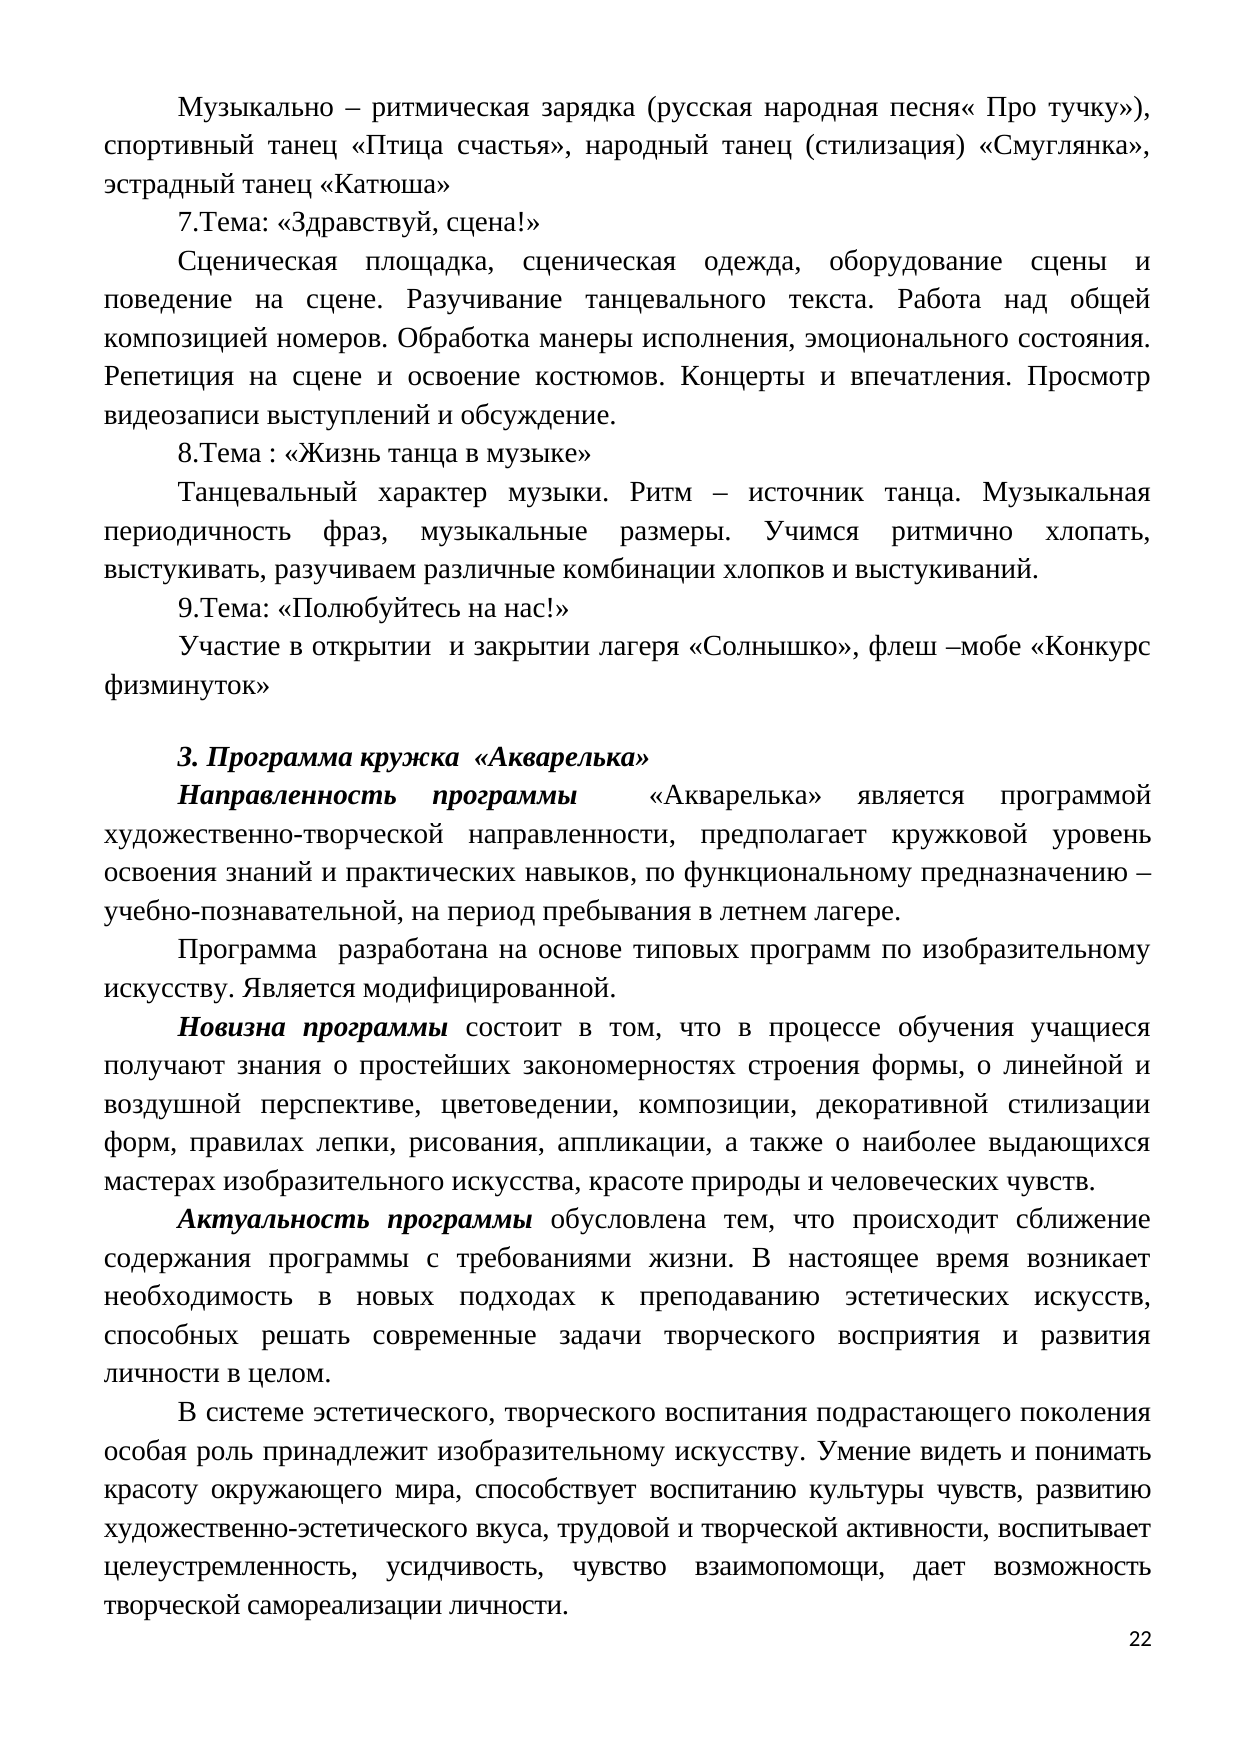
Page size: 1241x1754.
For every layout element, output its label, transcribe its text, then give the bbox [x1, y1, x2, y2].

text Сценическая площадка, сценическая одежда, оборудование сцены и поведение на сцене. Разучивание танцевального текста. Работа над общей композицией номеров. Обработка манеры исполнения, эмоционального состояния. Репетиция на сцене и освоение костюмов. Концерты и впечатления. Просмотр видеозаписи выступлений и обсуждение. [103, 243, 1152, 431]
text 7.Тема: «Здравствуй, сцена!» [103, 204, 1152, 238]
text 3. Программа кружка «Акварелька» [103, 739, 1152, 772]
text Программа разработана на основе типовых программ по изобразительному искусству. Является модифицированной. [103, 932, 1152, 1004]
text В системе эстетического, творческого воспитания подрастающего поколения особая роль принадлежит изобразительному искусству. Умение видеть и понимать красоту окружающего мира, способствует воспитанию культуры чувств, развитию художественно-эстетического вкуса, трудовой и творческой активности, воспитывает целеустремленность, усидчивость, чувство взаимопомощи, дает возможность творческой самореализации личности. [103, 1394, 1152, 1620]
text Танцевальный характер музыки. Ритм – источник танца. Музыкальная периодичность фраз, музыкальные размеры. Учимся ритмично хлопать, выстукивать, разучиваем различные комбинации хлопков и выстукиваний. [103, 474, 1152, 585]
text 9.Тема: «Полюбуйтесь на нас!» [104, 590, 1152, 623]
text Новизна программы состоит в том, что в процессе обучения учащиеся получают знания о простейших закономерностях строения формы, о линейной и воздушной перспективе, цветоведении, композиции, декоративной стилизации форм, правилах лепки, рисования, аппликации, а также о наиболее выдающихся мастерах изобразительного искусства, красоте природы и человеческих чувств. [103, 1009, 1152, 1196]
text Актуальность программы обусловлена тем, что происходит сближение содержания программы с требованиями жизни. В настоящее время возникает необходимость в новых подходах к преподаванию эстетических искусств, способных решать современные задачи творческого восприятия и развития личности в целом. [103, 1201, 1152, 1389]
text 8.Тема : «Жизнь танца в музыке» [103, 436, 1152, 469]
text Направленность программы «Акварелька» является программой художественно-творческой направленности, предполагает кружковой уровень освоения знаний и практических навыков, по функциональному предназначению – учебно-познавательной, на период пребывания в летнем лагере. [103, 777, 1152, 927]
text Музыкально – ритмическая зарядка (русская народная песня« Про тучку»), спортивный танец «Птица счастья», народный танец (стилизация) «Смуглянка», эстрадный танец «Катюша» [103, 89, 1152, 199]
text Участие в открытии и закрытии лагеря «Солнышко», флеш –мобе «Конкурс физминуток» [104, 628, 1152, 700]
